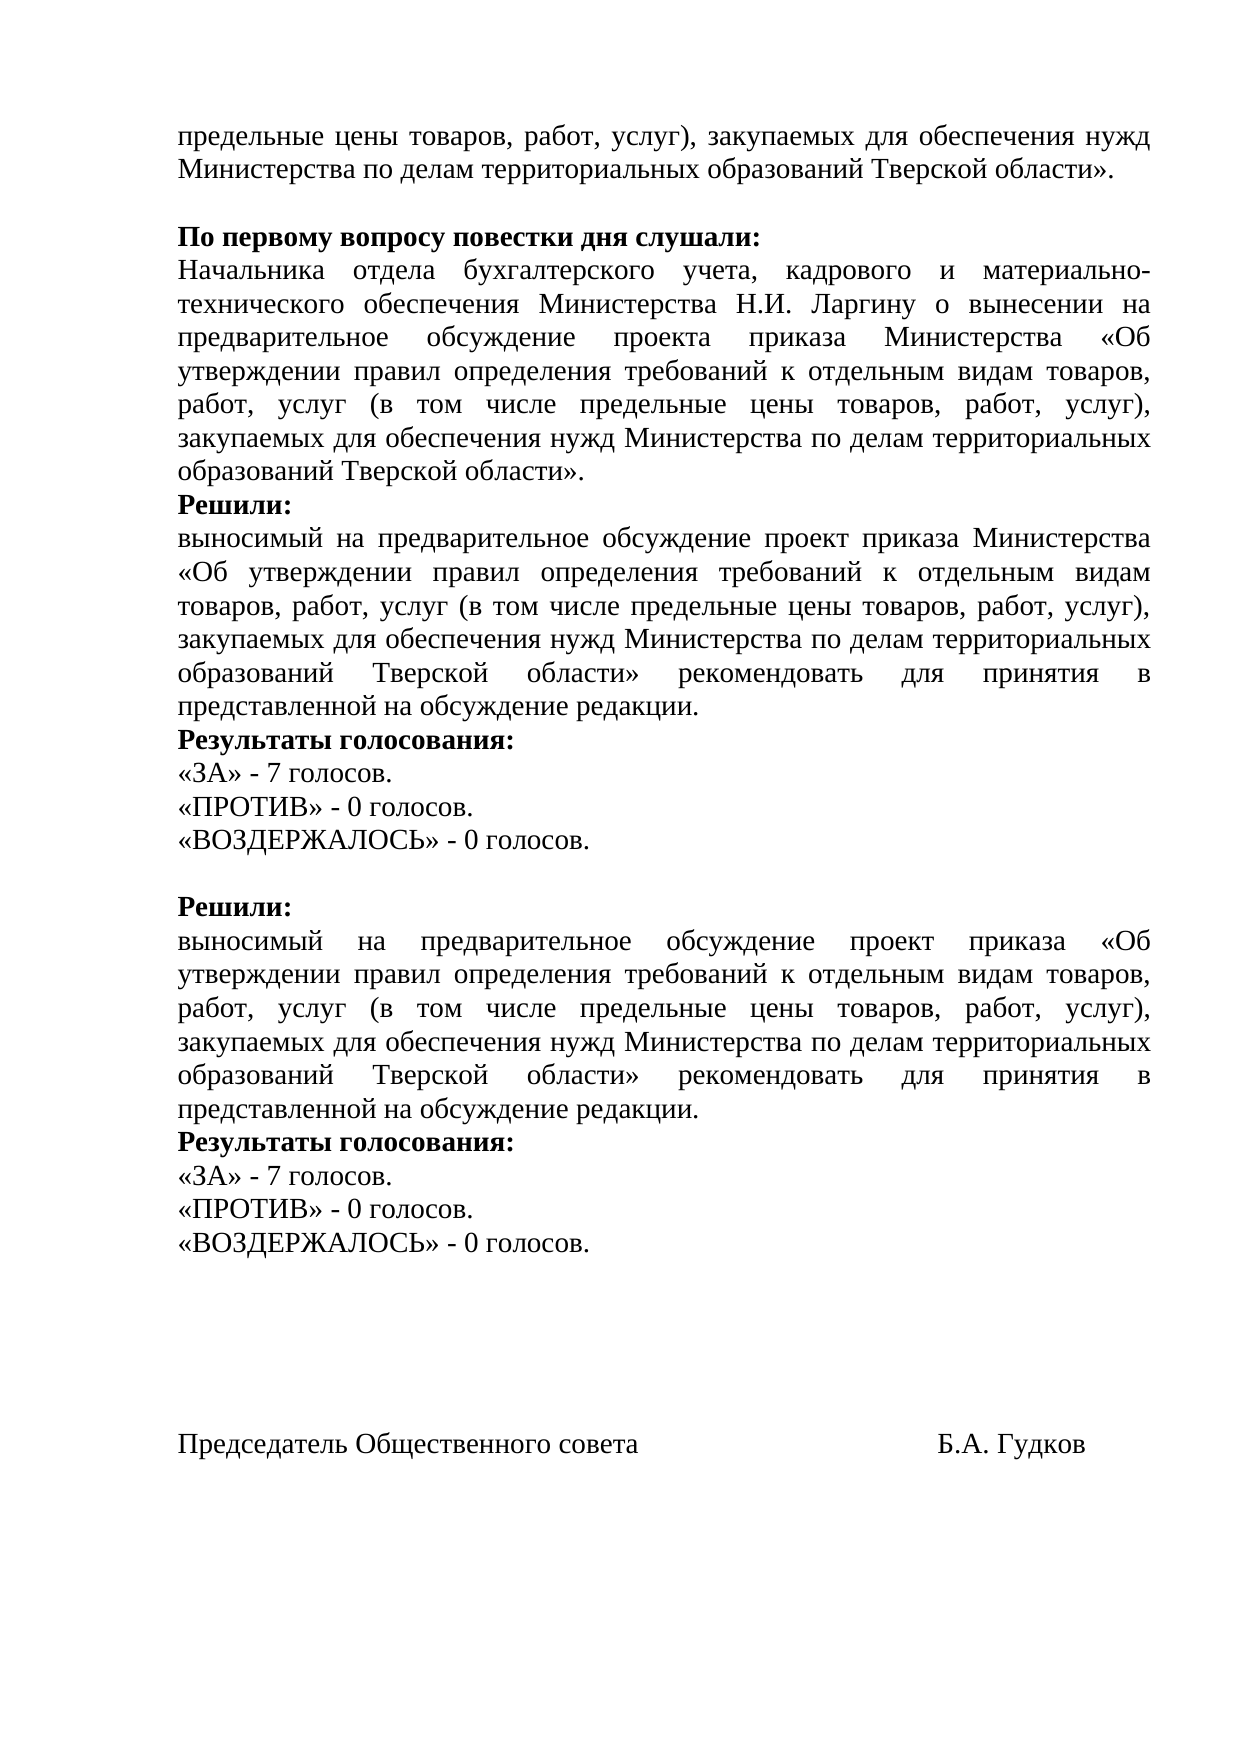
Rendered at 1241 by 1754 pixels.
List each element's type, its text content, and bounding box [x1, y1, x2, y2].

text «ВОЗДЕРЖАЛОСЬ» - 0 голосов. [177, 822, 1152, 856]
text «ЗА» - 7 голосов. [177, 755, 1152, 789]
text По первому вопросу повестки дня слушали: [177, 219, 1152, 252]
text Начальника отдела бухгалтерского учета, кадрового и материально-технического обеспечения Министерства Н.И. Ларгину о вынесении на предварительное обсуждение проекта приказа Министерства «Об утверждении правил определения требований к отдельным видам товаров, работ, услуг (в том числе предельные цены товаров, работ, услуг), закупаемых для обеспечения нужд Министерства по делам территориальных образований Тверской области». [177, 252, 1152, 487]
text «ВОЗДЕРЖАЛОСЬ» - 0 голосов. [177, 1225, 1152, 1258]
text «ЗА» - 7 голосов. [177, 1158, 1152, 1191]
text Решили: [177, 487, 1152, 521]
text выносимый на предварительное обсуждение проект приказа Министерства «Об утверждении правил определения требований к отдельным видам товаров, работ, услуг (в том числе предельные цены товаров, работ, услуг), закупаемых для обеспечения нужд Министерства по делам территориальных образований Тверской области» рекомендовать для принятия в представленной на обсуждение редакции. [177, 521, 1152, 722]
text Результаты голосования: [177, 722, 1152, 755]
text «ПРОТИВ» - 0 голосов. [177, 789, 1152, 822]
text Результаты голосования: [177, 1124, 1152, 1158]
text выносимый на предварительное обсуждение проект приказа «Об утверждении правил определения требований к отдельным видам товаров, работ, услуг (в том числе предельные цены товаров, работ, услуг), закупаемых для обеспечения нужд Министерства по делам территориальных образований Тверской области» рекомендовать для принятия в представленной на обсуждение редакции. [177, 923, 1152, 1124]
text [177, 118, 1152, 185]
text «ПРОТИВ» - 0 голосов. [177, 1191, 1152, 1225]
text Председатель Общественного совета Б.А. Гудков [177, 1426, 1152, 1460]
text Решили: [177, 889, 1152, 923]
